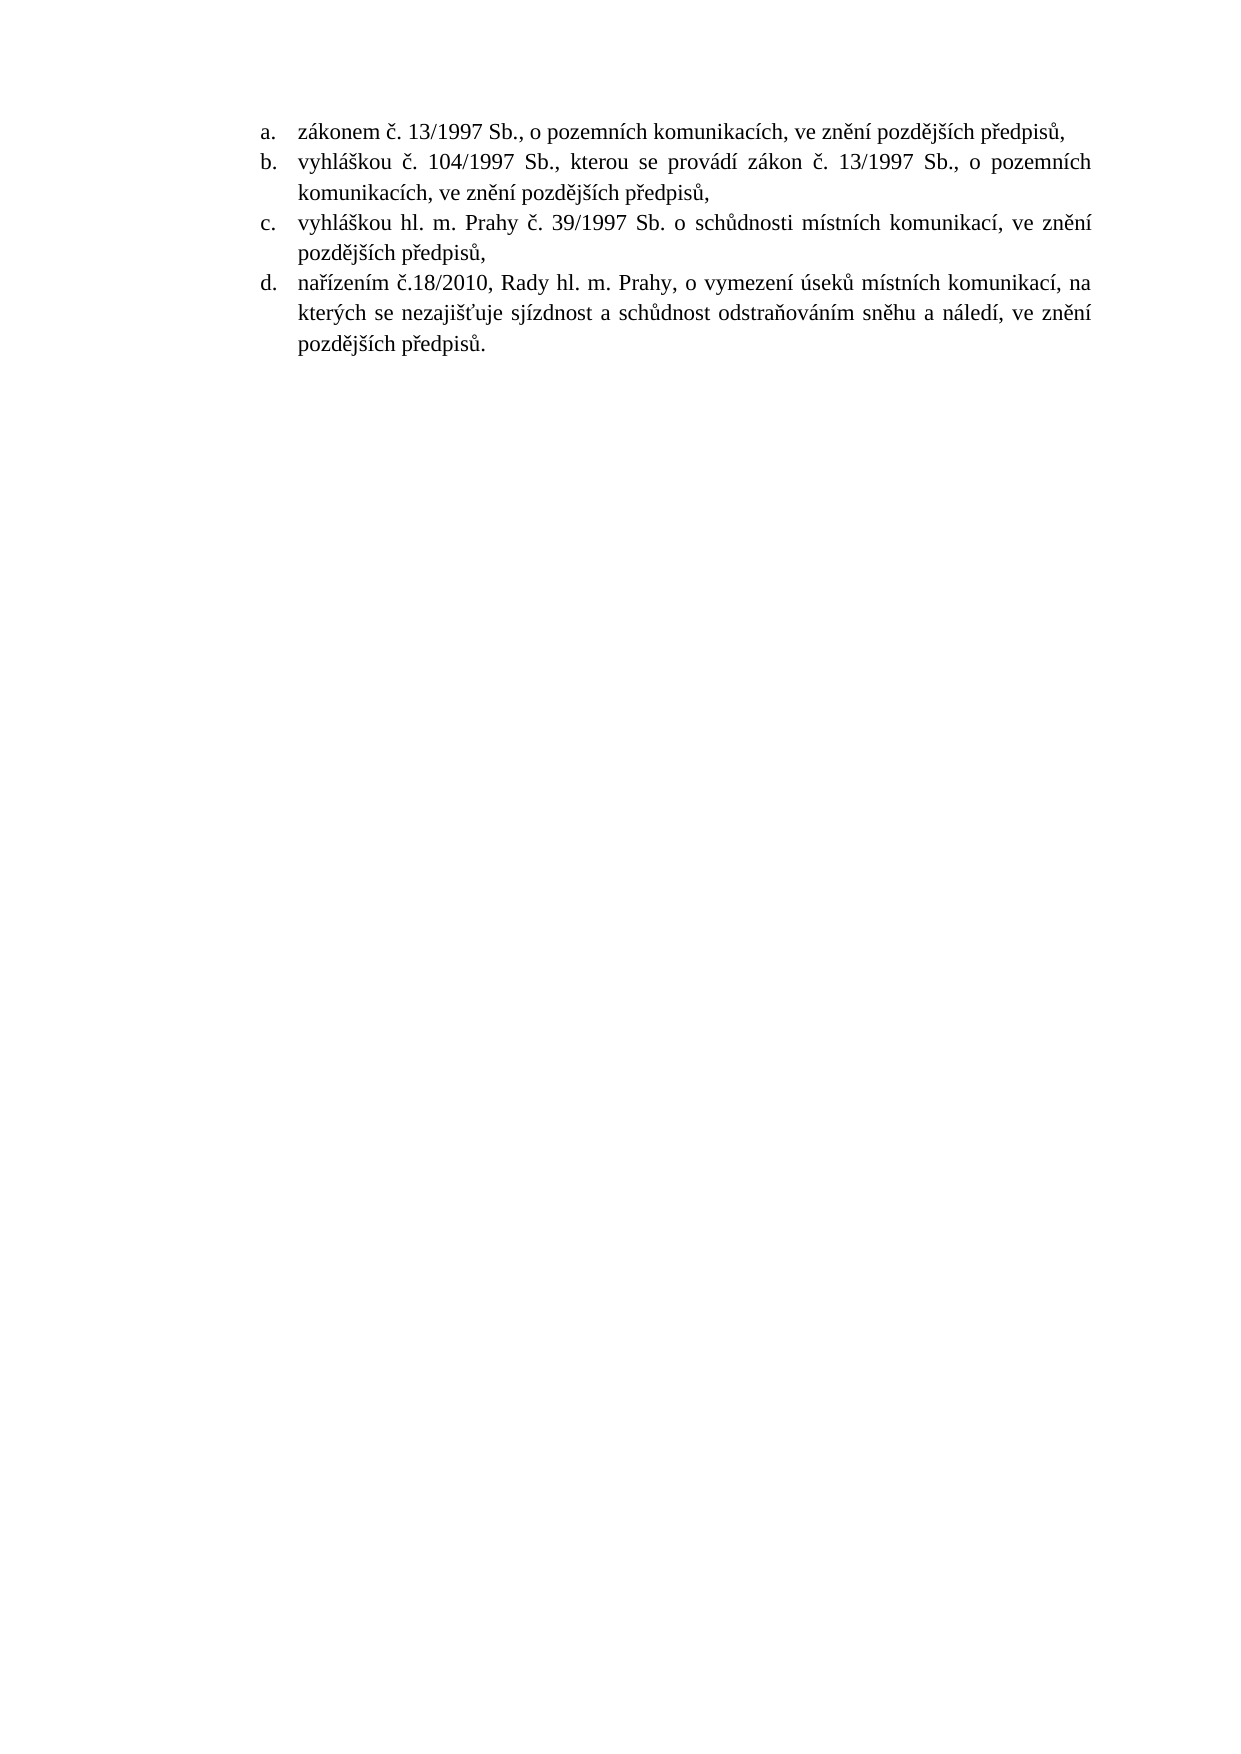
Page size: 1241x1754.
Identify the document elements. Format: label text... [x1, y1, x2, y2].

list zákonem č. 13/1997 Sb., o pozemních komunikacích, ve znění pozdějších předpisů, [260, 118, 1092, 144]
list vyhláškou č. 104/1997 Sb., kterou se provádí zákon č. 13/1997 Sb., o pozemních komunikacích, ve znění pozdějších předpisů, [260, 148, 1092, 205]
list vyhláškou hl. m. Prahy č. 39/1997 Sb. o schůdnosti místních komunikací, ve znění pozdějších předpisů, [260, 209, 1092, 265]
list nařízením č.18/2010, Rady hl. m. Prahy, o vymezení úseků místních komunikací, na kterých se nezajišťuje sjízdnost a schůdnost odstraňováním sněhu a náledí, ve znění pozdějších předpisů. [260, 269, 1092, 356]
